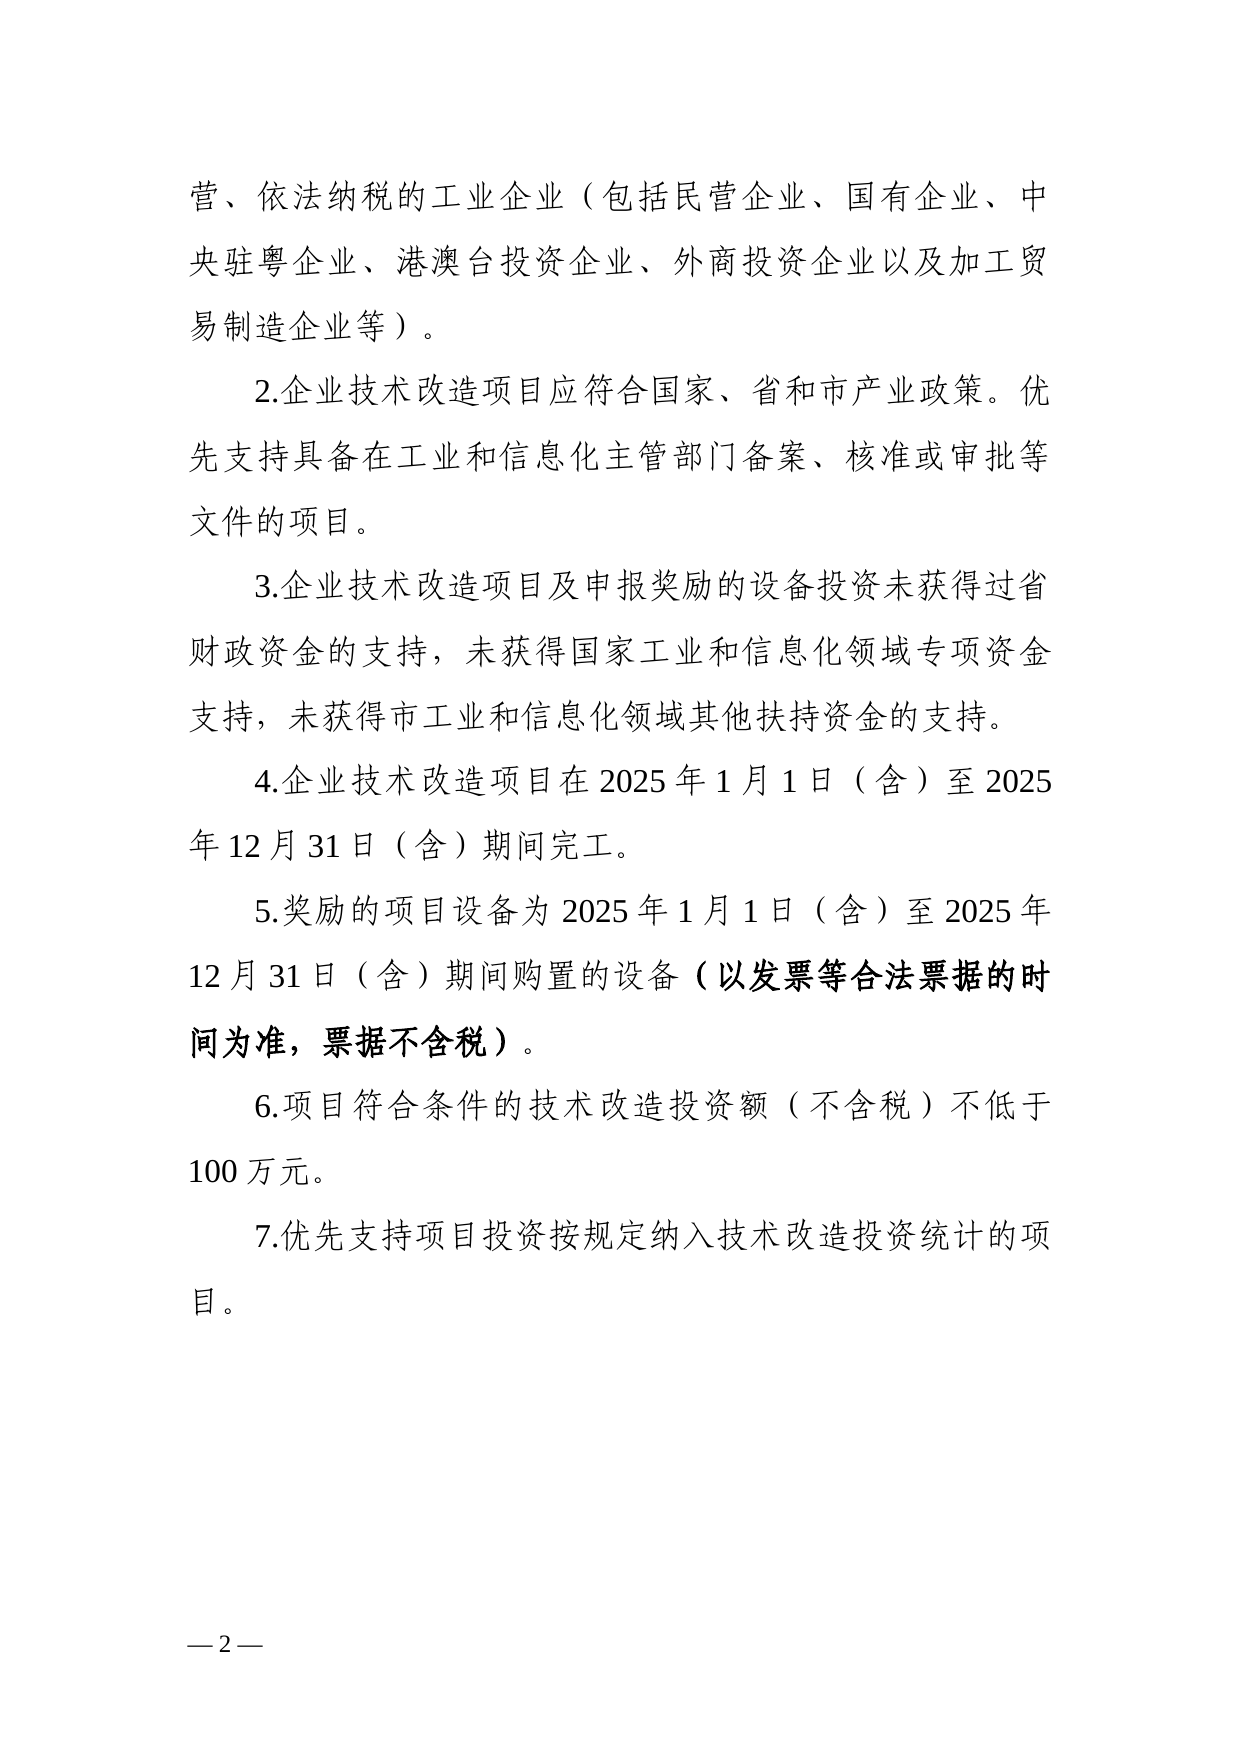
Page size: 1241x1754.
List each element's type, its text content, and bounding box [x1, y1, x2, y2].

text 6.项目符合条件的技术改造投资额（不含税）不低于100万元。 [187, 1072, 1053, 1202]
list 3.企业技术改造项目及申报奖励的设备投资未获得过省财政资金的支持，未获得国家工业和信息化领域专项资金支持，未获得市工业和信息化领域其他扶持资金的支持。 [187, 552, 1053, 747]
list 2.企业技术改造项目应符合国家、省和市产业政策。优先支持具备在工业和信息化主管部门备案、核准或审批等文件的项目。 [187, 357, 1053, 552]
text 7.优先支持项目投资按规定纳入技术改造投资统计的项目。 [187, 1202, 1053, 1332]
text 5.奖励的项目设备为2025年1月1日（含）至2025年12月31日（含）期间购置的设备（以发票等合法票据的时间为准，票据不含税）。 [187, 877, 1053, 1072]
list 4.企业技术改造项目在2025年1月1日（含）至2025年12月31日（含）期间完工。 [187, 747, 1053, 877]
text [187, 162, 1053, 357]
